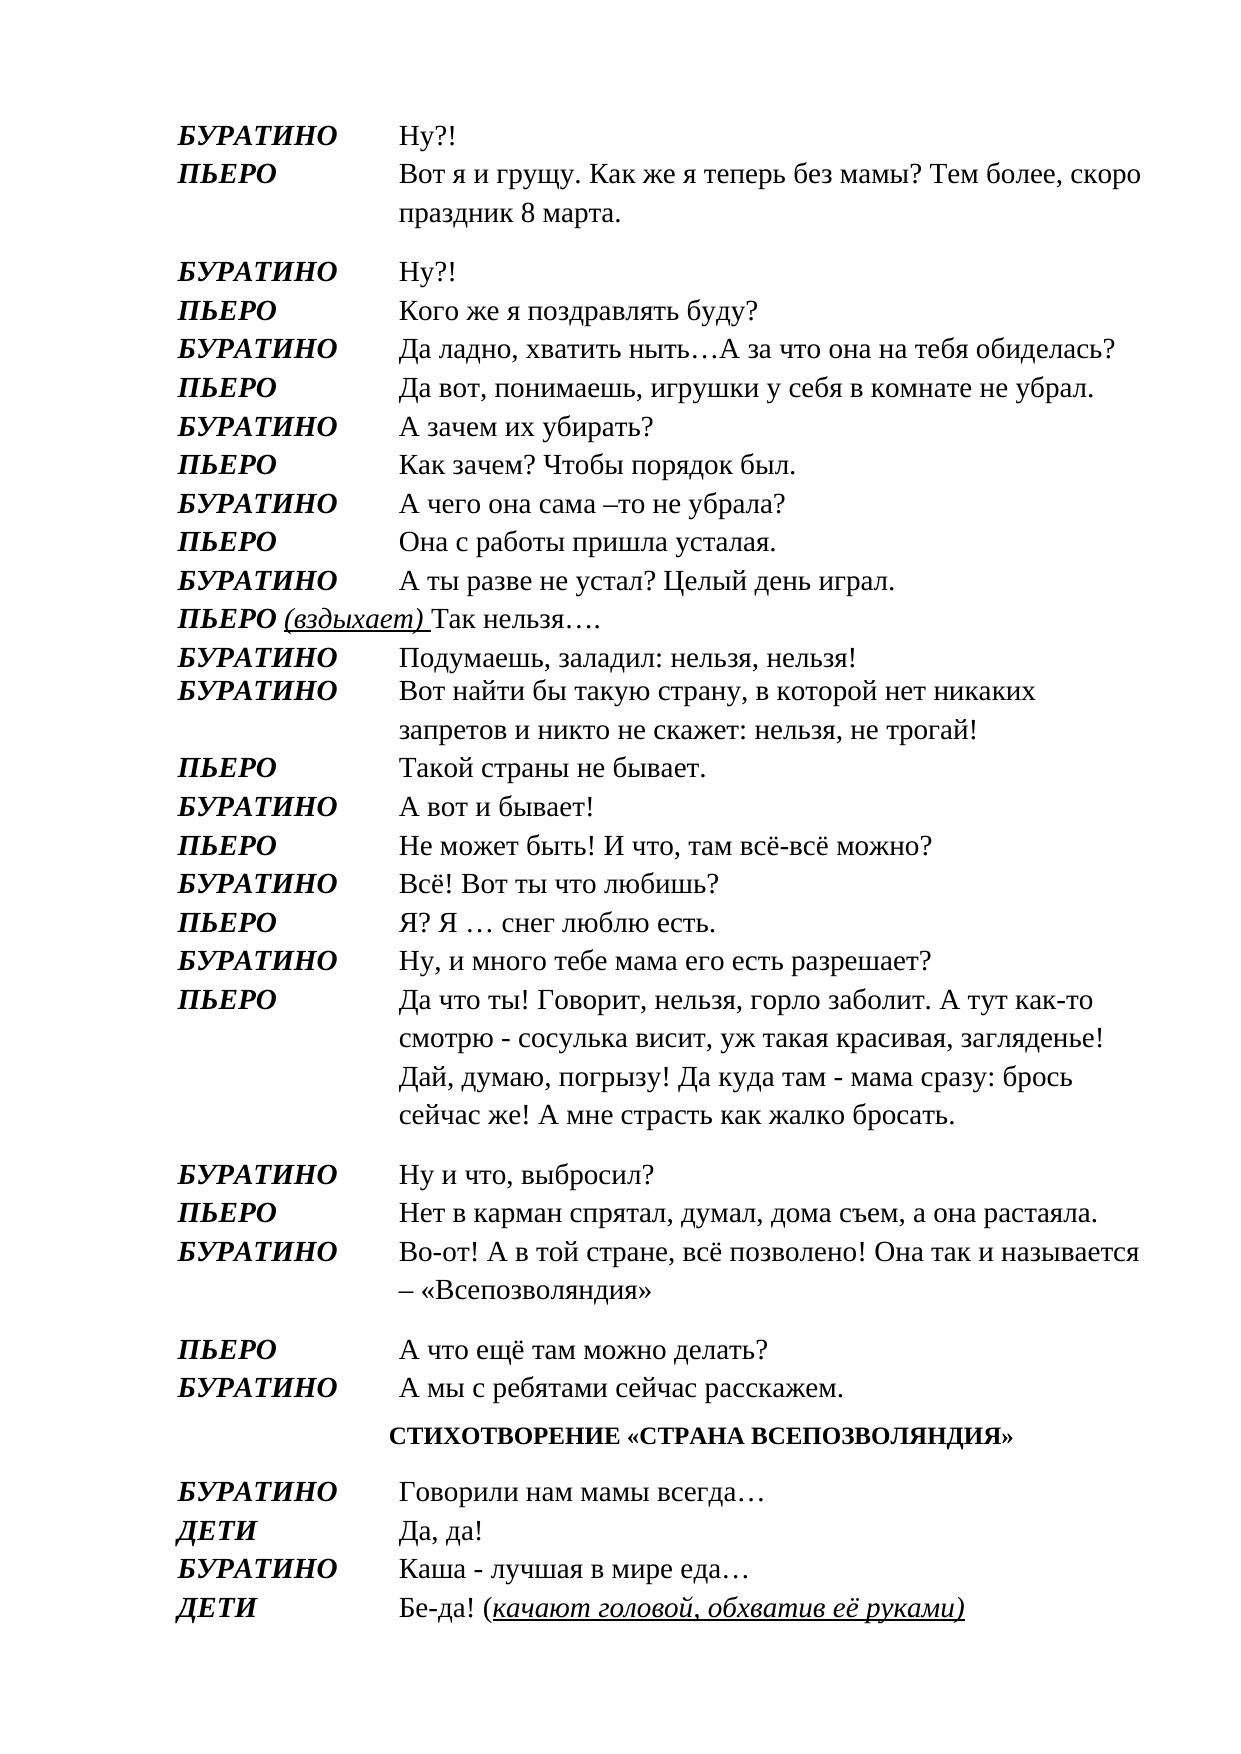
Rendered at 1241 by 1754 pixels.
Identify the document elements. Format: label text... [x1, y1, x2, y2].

text БУРАТИНО А зачем их убирать? [177, 409, 1152, 442]
text ПЬЕРО А что ещё там можно делать? [177, 1332, 1152, 1365]
text БУРАТИНО Каша - лучшая в мире еда… [177, 1552, 1152, 1585]
text ПЬЕРО Вот я и грущу. Как же я теперь без мамы? Тем более, скоро праздник 8 марта. [177, 157, 1152, 229]
text ДЕТИ Бе-да! (качают головой, обхватив её руками) [177, 1590, 1152, 1624]
text ПЬЕРО Как зачем? Чтобы порядок был. [177, 447, 1152, 481]
text БУРАТИНО Ну?! [177, 254, 1152, 288]
text БУРАТИНО Говорили нам мамы всегда… [177, 1474, 1152, 1508]
text ПЬЕРО Да вот, понимаешь, игрушки у себя в комнате не убрал. [177, 370, 1152, 404]
text ДЕТИ Да, да! [177, 1513, 1152, 1547]
text БУРАТИНО Ну и что, выбросил? [177, 1157, 1152, 1190]
text ПЬЕРО Да что ты! Говорит, нельзя, горло заболит. А тут как-то смотрю - сосулька висит, уж такая красивая, загляденье! Дай, думаю, погрызу! Да куда там - мама сразу: брось сейчас же! А мне страсть как жалко бросать. [177, 982, 1152, 1131]
text ПЬЕРО Она с работы пришла усталая. [177, 524, 1152, 558]
text ПЬЕРО (вздыхает) Так нельзя…. [177, 601, 1152, 635]
text БУРАТИНО Вот найти бы такую страну, в которой нет никаких запретов и никто не скажет: нельзя, не трогай! [177, 673, 1152, 746]
text БУРАТИНО А чего она сама –то не убрала? [177, 486, 1152, 519]
text ПЬЕРО Я? Я … снег люблю есть. [177, 905, 1152, 938]
text БУРАТИНО Всё! Вот ты что любишь? [177, 866, 1152, 900]
text БУРАТИНО Подумаешь, заладил: нельзя, нельзя! [177, 640, 1152, 673]
text БУРАТИНО А ты разве не устал? Целый день играл. [177, 563, 1152, 596]
text ПЬЕРО Кого же я поздравлять буду? [177, 293, 1152, 327]
text БУРАТИНО А вот и бывает! [177, 789, 1152, 823]
text БУРАТИНО Да ладно, хватить ныть…А за что она на тебя обиделась? [177, 332, 1152, 365]
text ПЬЕРО Не может быть! И что, там всё-всё можно? [177, 828, 1152, 861]
text ПЬЕРО Нет в карман спрятал, думал, дома съем, а она растаяла. [177, 1195, 1152, 1229]
text БУРАТИНО Во-от! А в той стране, всё позволено! Она так и называется – «Всепозволяндия» [177, 1234, 1152, 1306]
text ПЬЕРО Такой страны не бывает. [177, 751, 1152, 784]
text БУРАТИНО А мы с ребятами сейчас расскажем. [177, 1370, 1152, 1404]
text БУРАТИНО Ну, и много тебе мама его есть разрешает? [177, 943, 1152, 977]
text БУРАТИНО Ну?! [177, 118, 1152, 152]
text СТИХОТВОРЕНИЕ «СТРАНА ВСЕПОЗВОЛЯНДИЯ» [251, 1421, 1152, 1449]
